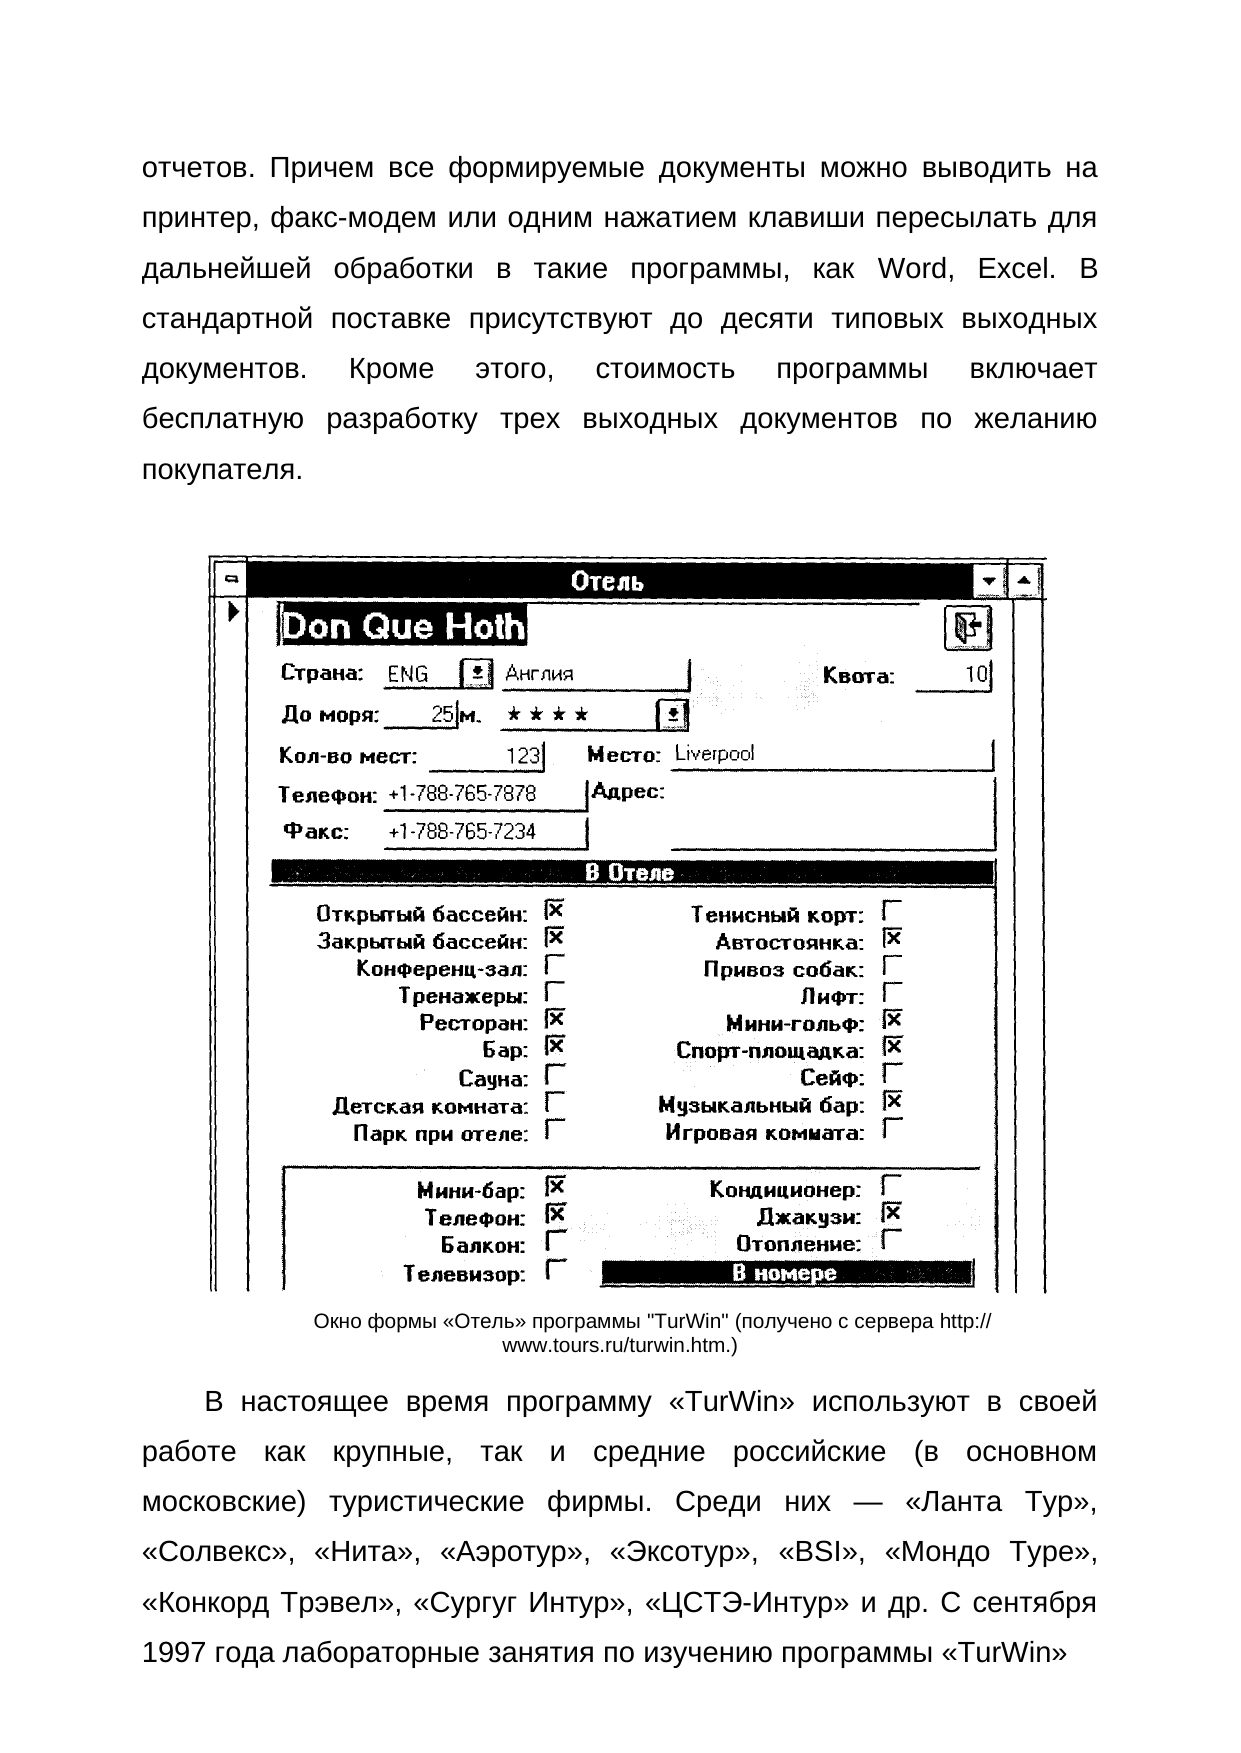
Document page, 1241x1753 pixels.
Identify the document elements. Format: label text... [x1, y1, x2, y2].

text Окно формы «Отель» программы "TurWin" (получено с сервера http:// www.tours.ru/turwin.htm.) [142, 1308, 1098, 1356]
text отчетов. Причем все формируемые документы можно выводить на принтер, факс-модем или одним нажатием клавиши пересылать для дальнейшей обработки в такие программы, как Word, Excel. В стандартной поставке присутствуют до десяти типовых выходных документов. Кроме этого, стоимость программы включает бесплатную разработку трех выходных документов по желанию покупателя. [142, 150, 1098, 485]
text В настоящее время программу «TurWin» используют в своей работе как крупные, так и средние российские (в основном московские) туристические фирмы. Среди них — «Ланта Тур», «Солвекс», «Нита», «Аэротур», «Эксотур», «BSI», «Мондо Type», «Конкорд Трэвел», «Сургуг Интур», «ЦСТЭ-Интур» и др. С сентября 1997 года лабораторные занятия по изучению программы «TurWin» [142, 1383, 1098, 1669]
picture [191, 547, 1053, 1298]
